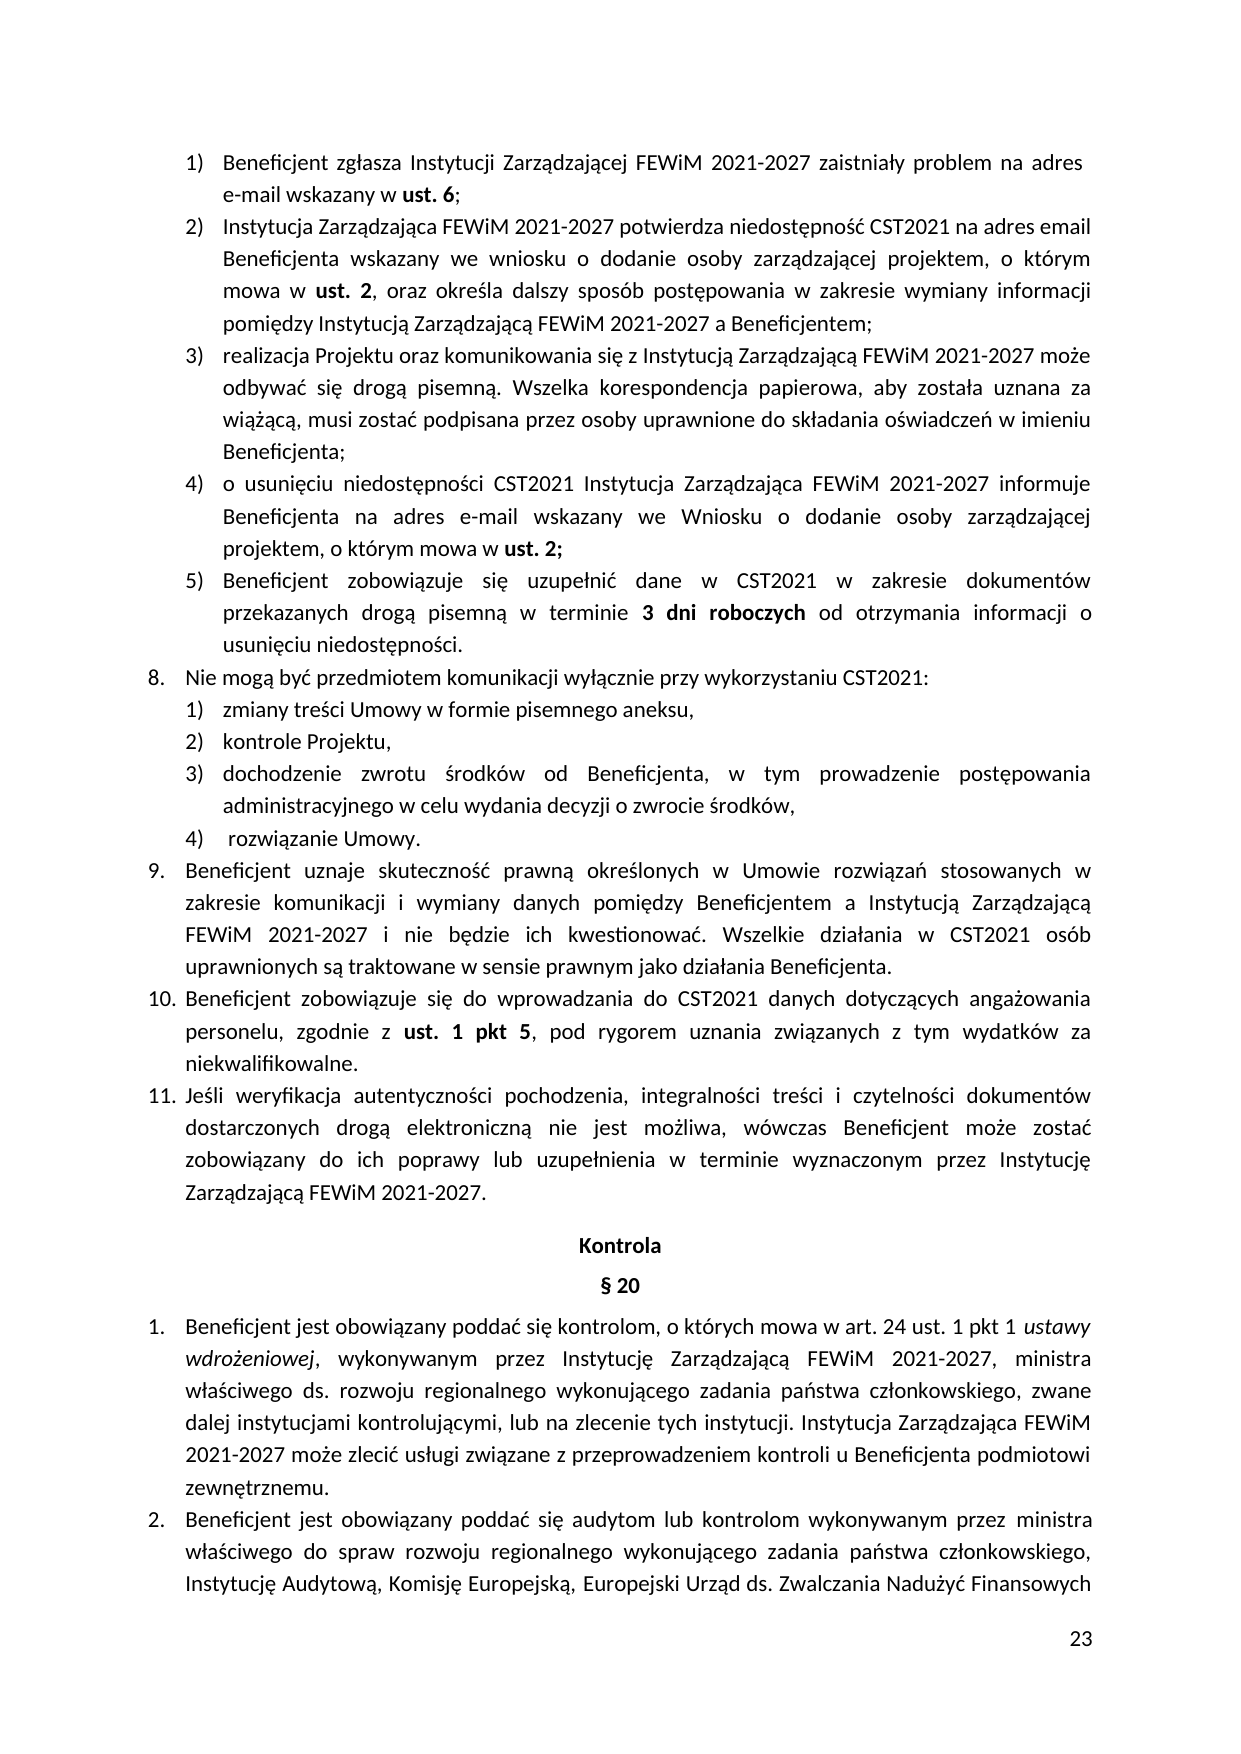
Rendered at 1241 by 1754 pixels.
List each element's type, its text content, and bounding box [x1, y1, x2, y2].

text rozwiązanie Umowy. [185, 824, 1092, 852]
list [148, 1505, 1092, 1597]
list Beneficjent uznaje skuteczność prawną określonych w Umowie rozwiązań stosowanych w zakresie komunikacji i wymiany danych pomiędzy Beneficjentem a Instytucją Zarządzającą FEWiM 2021-2027 i nie będzie ich kwestionować. Wszelkie działania w CST2021 osób uprawnionych są traktowane w sensie prawnym jako działania Beneficjenta. [148, 856, 1092, 980]
list Beneficjent zgłasza Instytucji Zarządzającej FEWiM 2021-2027 zaistniały problem na adres e-mail wskazany w ust. 6; [185, 148, 1092, 208]
list Beneficjent jest obowiązany poddać się kontrolom, o których mowa w art. 24 ust. 1 pkt 1 ustawy wdrożeniowej, wykonywanym przez Instytucję Zarządzającą FEWiM 2021-2027, ministra właściwego ds. rozwoju regionalnego wykonującego zadania państwa członkowskiego, zwane dalej instytucjami kontrolującymi, lub na zlecenie tych instytucji. Instytucja Zarządzająca FEWiM 2021-2027 może zlecić usługi związane z przeprowadzeniem kontroli u Beneficjenta podmiotowi zewnętrznemu. [148, 1312, 1092, 1501]
list Jeśli weryfikacja autentyczności pochodzenia, integralności treści i czytelności dokumentów dostarczonych drogą elektroniczną nie jest możliwa, wówczas Beneficjent może zostać zobowiązany do ich poprawy lub uzupełnienia w terminie wyznaczonym przez Instytucję Zarządzającą FEWiM 2021-2027. [148, 1081, 1092, 1206]
list Nie mogą być przedmiotem komunikacji wyłącznie przy wykorzystaniu CST2021: [148, 663, 1092, 691]
list Beneficjent zobowiązuje się do wprowadzania do CST2021 danych dotyczących angażowania personelu, zgodnie z ust. 1 pkt 5, pod rygorem uznania związanych z tym wydatków za niekwalifikowalne. [148, 984, 1092, 1077]
list Kontrola [148, 1231, 1092, 1259]
text o usunięciu niedostępności CST2021 Instytucja Zarządzająca FEWiM 2021-2027 informuje Beneficjenta na adres e-mail wskazany we Wniosku o dodanie osoby zarządzającej projektem, o którym mowa w ust. 2; [185, 469, 1092, 562]
text realizacja Projektu oraz komunikowania się z Instytucją Zarządzającą FEWiM 2021-2027 może odbywać się drogą pisemną. Wszelka korespondencja papierowa, aby została uznana za wiążącą, musi zostać podpisana przez osoby uprawnione do składania oświadczeń w imieniu Beneficjenta; [185, 341, 1092, 465]
list zmiany treści Umowy w formie pisemnego aneksu, [185, 695, 1092, 723]
text Beneficjent zobowiązuje się uzupełnić dane w CST2021 w zakresie dokumentów przekazanych drogą pisemną w terminie 3 dni roboczych od otrzymania informacji o usunięciu niedostępności. [185, 566, 1092, 658]
text Instytucja Zarządzająca FEWiM 2021-2027 potwierdza niedostępność CST2021 na adres email Beneficjenta wskazany we wniosku o dodanie osoby zarządzającej projektem, o którym mowa w ust. 2, oraz określa dalszy sposób postępowania w zakresie wymiany informacji pomiędzy Instytucją Zarządzającą FEWiM 2021-2027 a Beneficjentem; [185, 212, 1092, 337]
text kontrole Projektu, [185, 727, 1092, 755]
text § 20 [148, 1271, 1092, 1299]
text dochodzenie zwrotu środków od Beneficjenta, w tym prowadzenie postępowania administracyjnego w celu wydania decyzji o zwrocie środków, [185, 759, 1092, 819]
